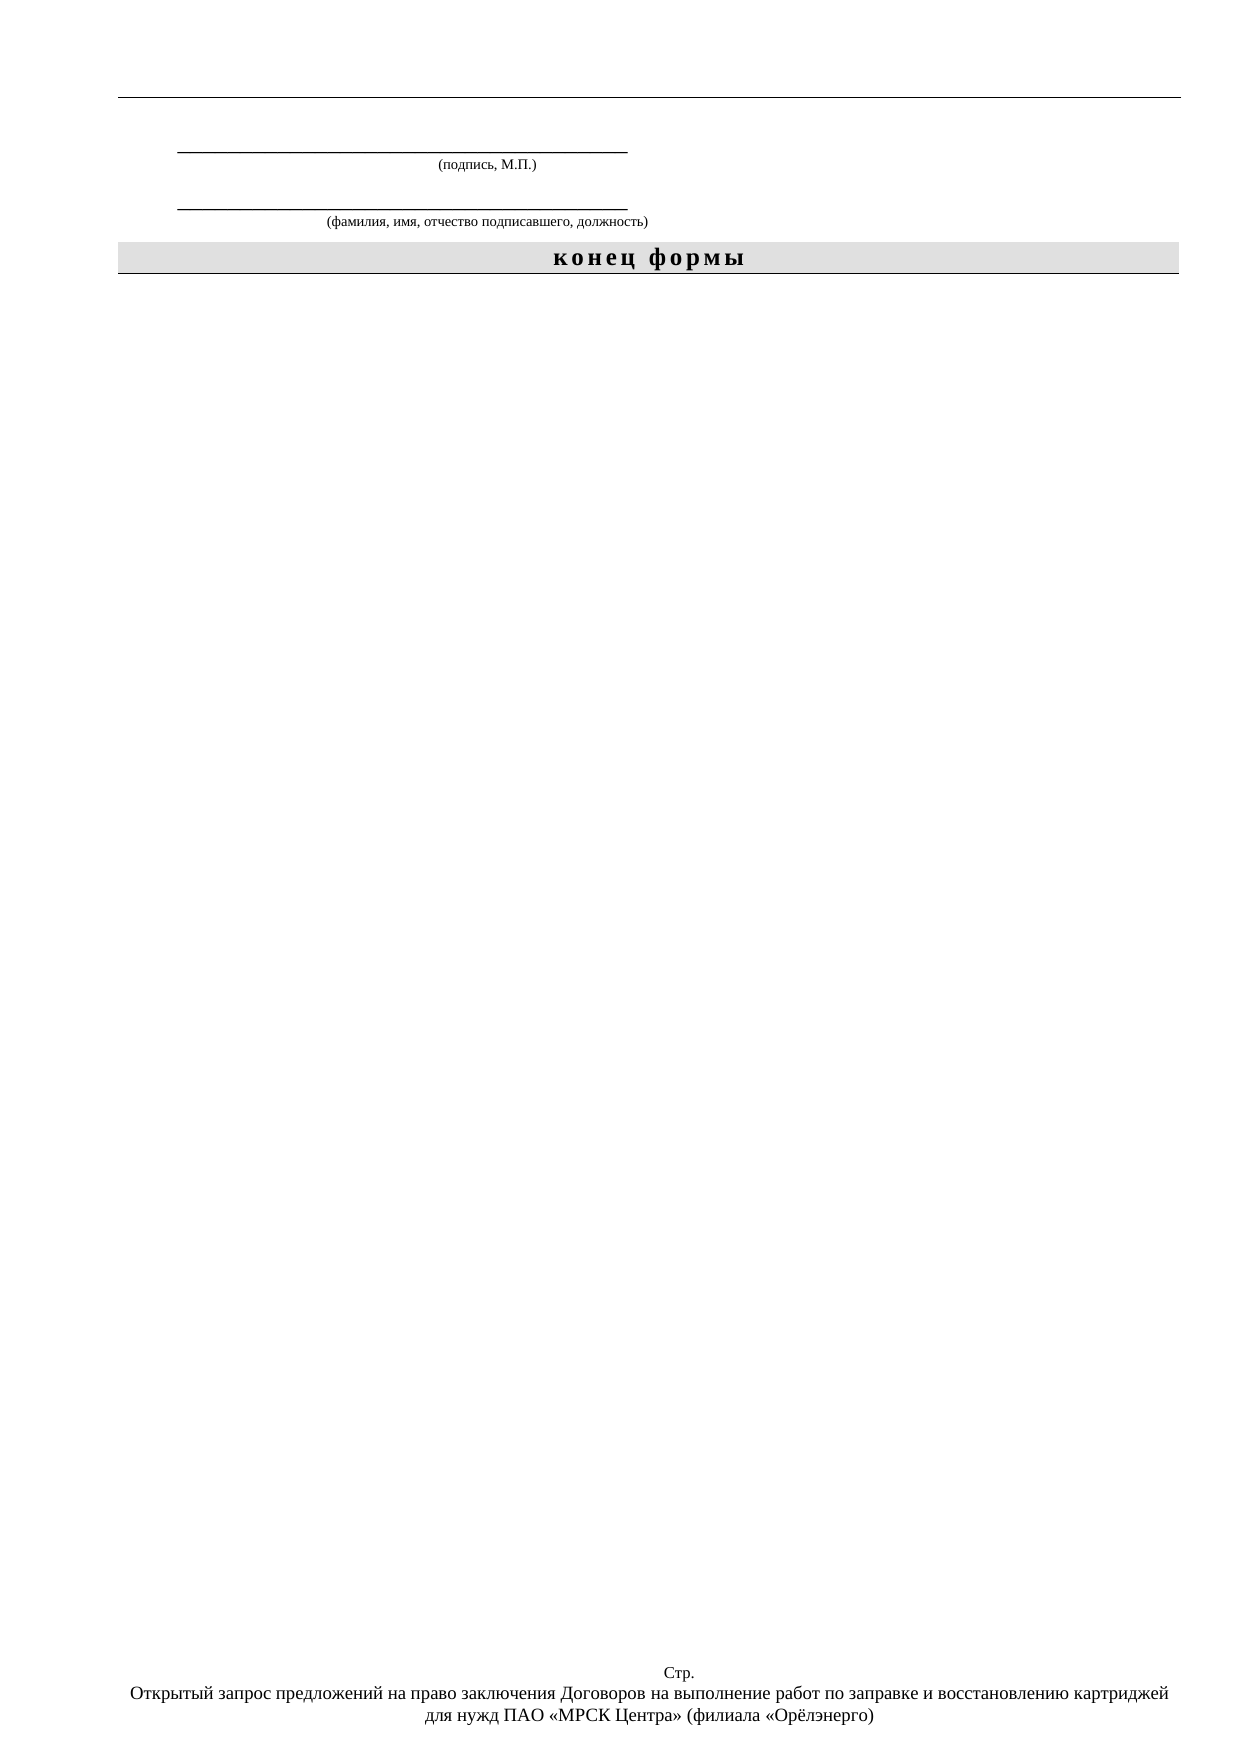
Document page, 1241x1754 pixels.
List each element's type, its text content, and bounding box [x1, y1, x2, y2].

text (фамилия, имя, отчество подписавшего, должность) [118, 213, 797, 242]
text ____________________________________ [118, 127, 1181, 156]
text (подпись, М.П.) [118, 156, 797, 184]
text ____________________________________ [118, 184, 1181, 213]
text конец формы [118, 242, 1179, 273]
